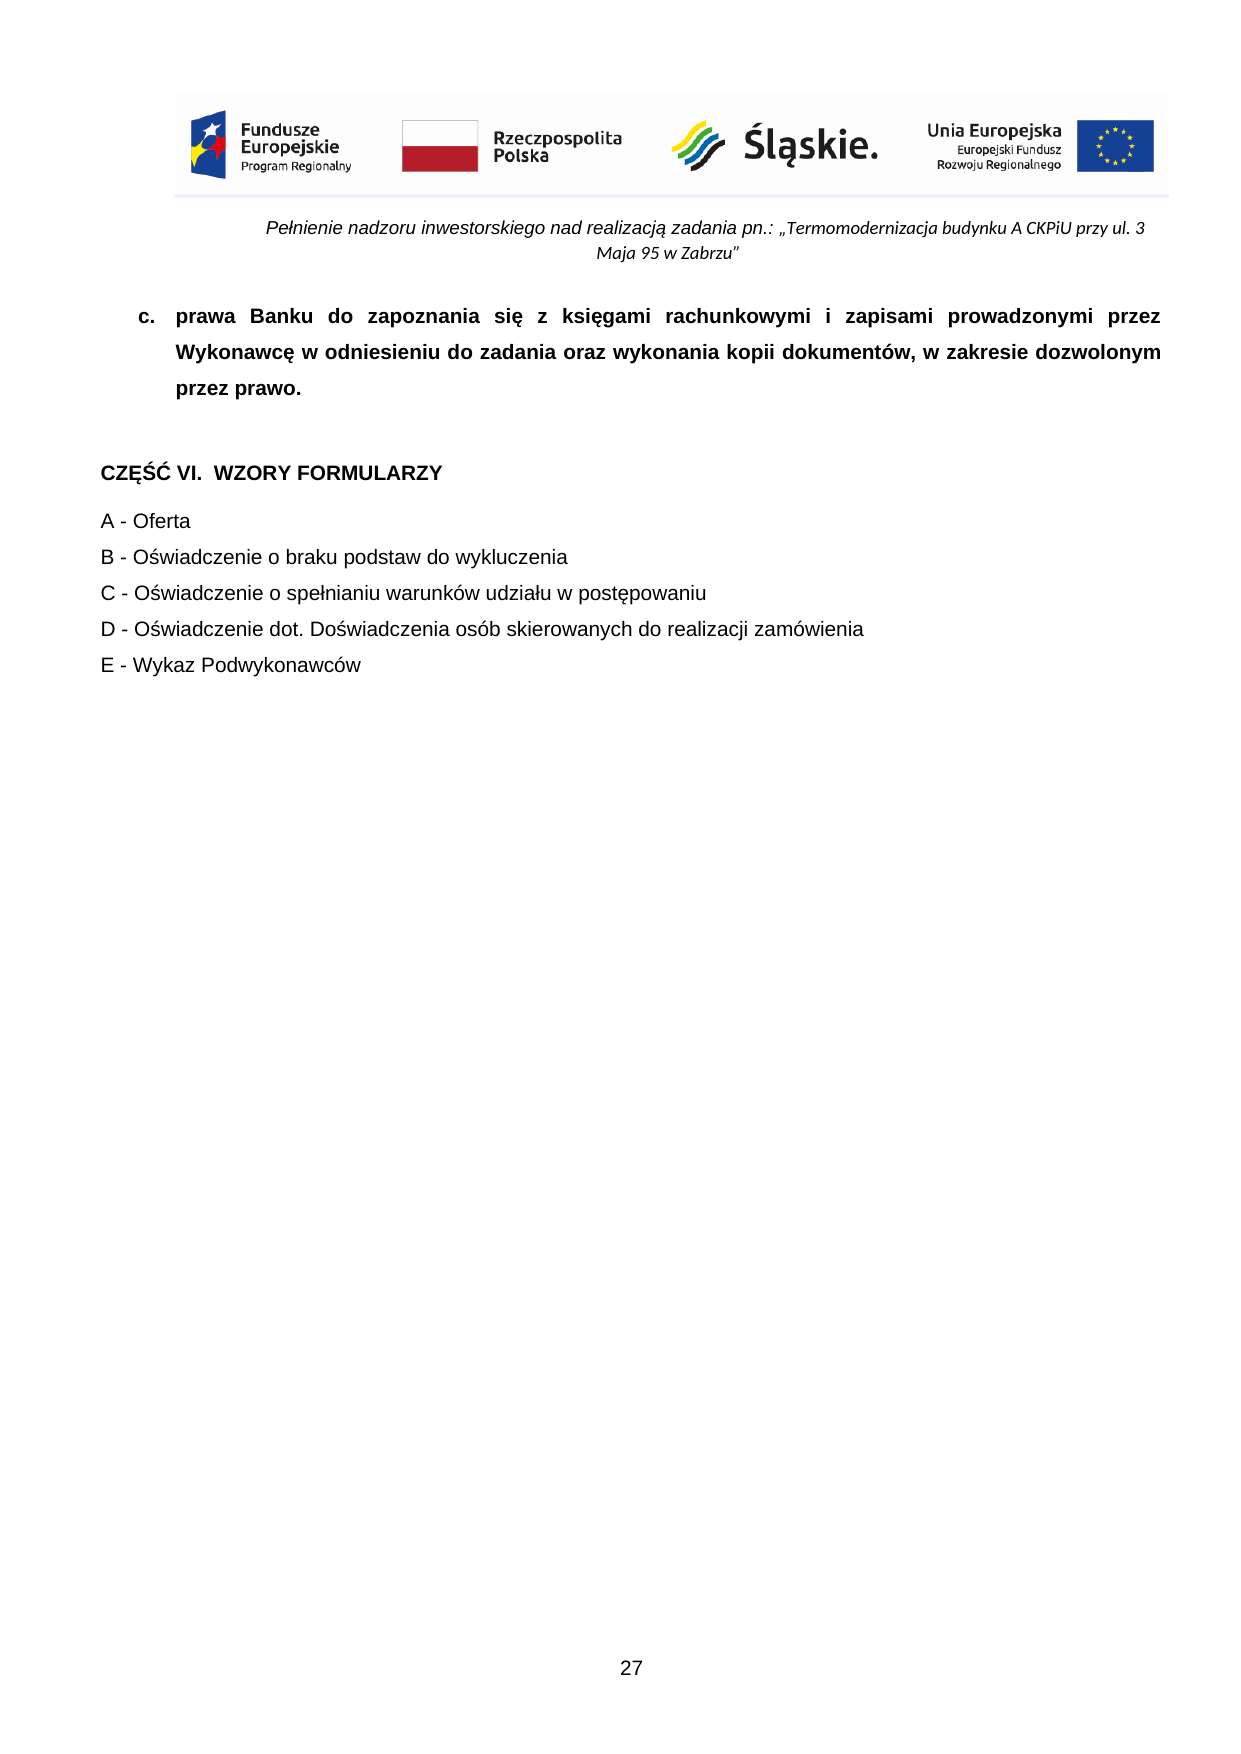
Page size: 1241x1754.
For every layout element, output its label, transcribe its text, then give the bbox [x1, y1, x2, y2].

text B - Oświadczenie o braku podstaw do wykluczenia [100, 545, 1162, 569]
text D - Oświadczenie dot. Doświadczenia osób skierowanych do realizacji zamówienia [100, 617, 1162, 641]
picture [174, 93, 1169, 198]
text CZĘŚĆ VI. WZORY FORMULARZY [100, 460, 1162, 484]
text A - Oferta [100, 509, 1162, 533]
text C - Oświadczenie o spełnianiu warunków udziału w postępowaniu [100, 581, 1162, 605]
list prawa Banku do zapoznania się z księgami rachunkowymi i zapisami prowadzonymi przez Wykonawcę w odniesieniu do zadania oraz wykonania kopii dokumentów, w zakresie dozwolonym przez prawo. [138, 304, 1162, 400]
text E - Wykaz Podwykonawców [100, 653, 1162, 677]
